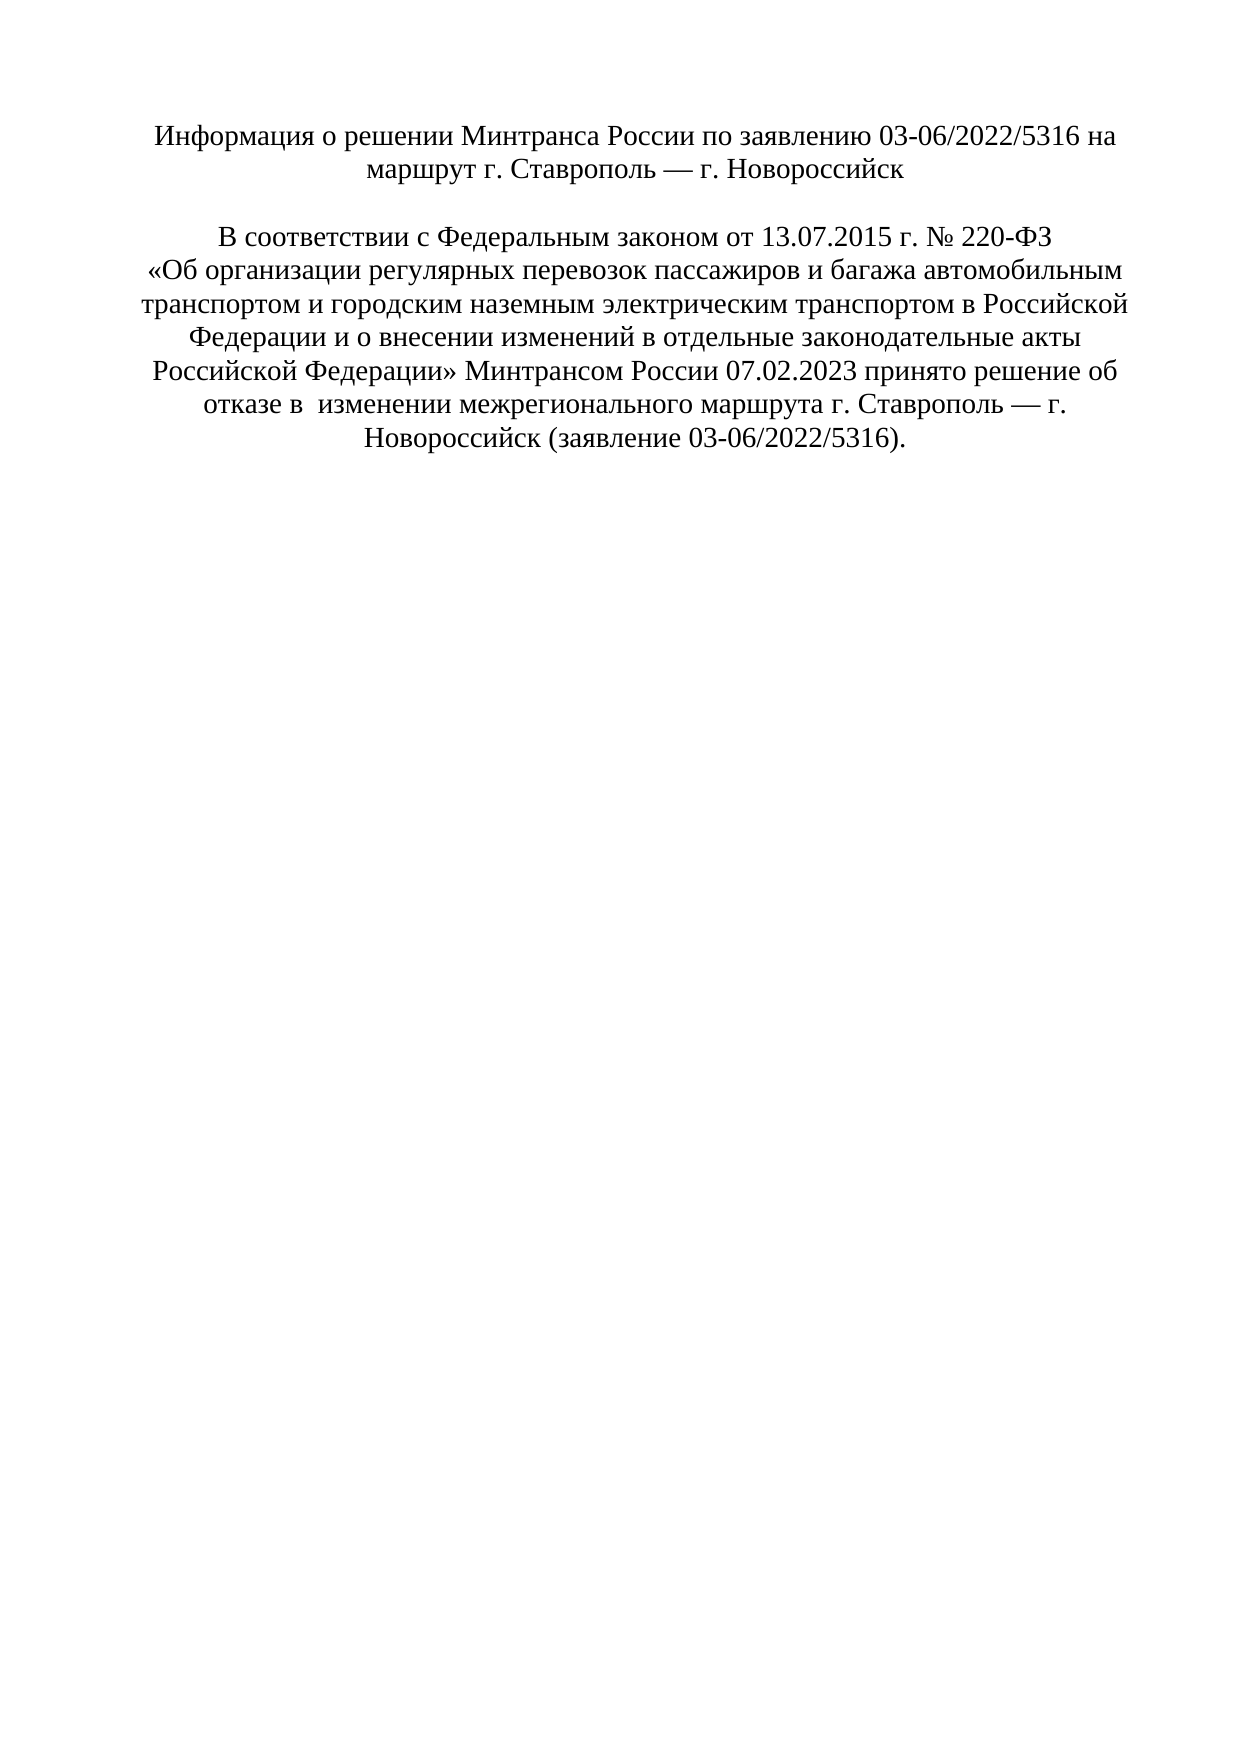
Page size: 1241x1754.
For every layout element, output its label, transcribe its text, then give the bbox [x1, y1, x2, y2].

text В соответствии с Федеральным законом от 13.07.2015 г. № 220-ФЗ «Об организации регулярных перевозок пассажиров и багажа автомобильным транспортом и городским наземным электрическим транспортом в Российской Федерации и о внесении изменений в отдельные законодательные акты Российской Федерации» Минтрансом России 07.02.2023 принято решение об отказе в изменении межрегионального маршрута г. Ставрополь — г. Новороссийск (заявление 03-06/2022/5316). [118, 219, 1152, 453]
text Информация о решении Минтранса России по заявлению 03-06/2022/5316 на маршрут г. Ставрополь — г. Новороссийск [118, 118, 1152, 185]
